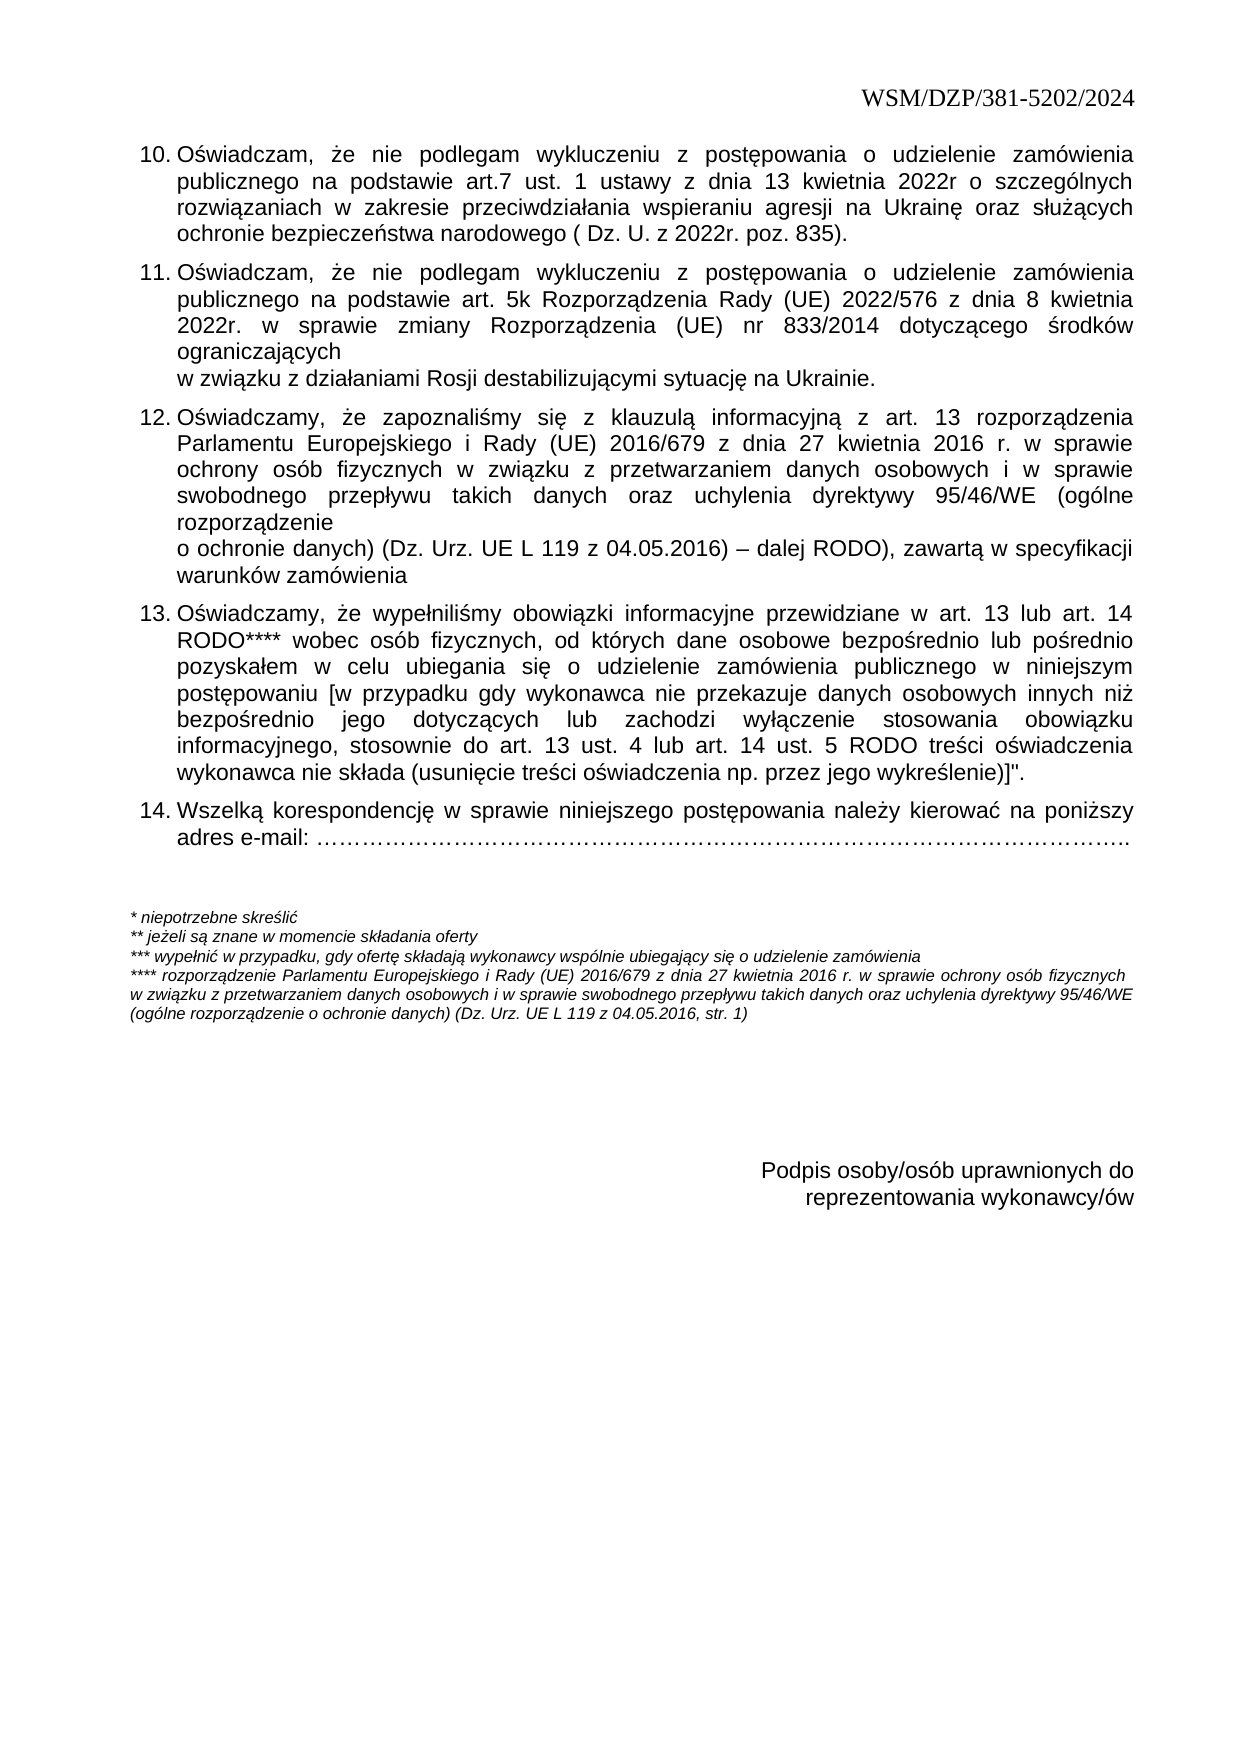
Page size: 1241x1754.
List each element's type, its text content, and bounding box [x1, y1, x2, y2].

text ** jeżeli są znane w momencie składania oferty [130, 927, 1134, 946]
text Podpis osoby/osób uprawnionych do [130, 1157, 1134, 1184]
list Wszelką korespondencję w sprawie niniejszego postępowania należy kierować na poniższy adres e-mail: …………………………………………………………………………………………….. [139, 797, 1134, 850]
text **** rozporządzenie Parlamentu Europejskiego i Rady (UE) 2016/679 z dnia 27 kwietnia 2016 r. w sprawie ochrony osób fizycznych w związku z przetwarzaniem danych osobowych i w sprawie swobodnego przepływu takich danych oraz uchylenia dyrektywy 95/46/WE (ogólne rozporządzenie o ochronie danych) (Dz. Urz. UE L 119 z 04.05.2016, str. 1) [130, 966, 1134, 1023]
list Oświadczam, że nie podlegam wykluczeniu z postępowania o udzielenie zamówienia publicznego na podstawie art.7 ust. 1 ustawy z dnia 13 kwietnia 2022r o szczególnych rozwiązaniach w zakresie przeciwdziałania wspieraniu agresji na Ukrainę oraz służących ochronie bezpieczeństwa narodowego ( Dz. U. z 2022r. poz. 835). [139, 141, 1134, 247]
text *** wypełnić w przypadku, gdy ofertę składają wykonawcy wspólnie ubiegający się o udzielenie zamówienia [130, 946, 1134, 966]
list Oświadczamy, że wypełniliśmy obowiązki informacyjne przewidziane w art. 13 lub art. 14 RODO**** wobec osób fizycznych, od których dane osobowe bezpośrednio lub pośrednio pozyskałem w celu ubiegania się o udzielenie zamówienia publicznego w niniejszym postępowaniu [w przypadku gdy wykonawca nie przekazuje danych osobowych innych niż bezpośrednio jego dotyczących lub zachodzi wyłączenie stosowania obowiązku informacyjnego, stosownie do art. 13 ust. 4 lub art. 14 ust. 5 RODO treści oświadczenia wykonawca nie składa (usunięcie treści oświadczenia np. przez jego wykreślenie)]". [139, 600, 1134, 785]
text * niepotrzebne skreślić [130, 908, 1134, 927]
list Oświadczamy, że zapoznaliśmy się z klauzulą informacyjną z art. 13 rozporządzenia Parlamentu Europejskiego i Rady (UE) 2016/679 z dnia 27 kwietnia 2016 r. w sprawie ochrony osób fizycznych w związku z przetwarzaniem danych osobowych i w sprawie swobodnego przepływu takich danych oraz uchylenia dyrektywy 95/46/WE (ogólne rozporządzenie o ochronie danych) (Dz. Urz. UE L 119 z 04.05.2016) – dalej RODO), zawartą w specyfikacji warunków zamówienia [139, 403, 1134, 588]
text reprezentowania wykonawcy/ów [130, 1184, 1134, 1210]
list Oświadczam, że nie podlegam wykluczeniu z postępowania o udzielenie zamówienia publicznego na podstawie art. 5k Rozporządzenia Rady (UE) 2022/576 z dnia 8 kwietnia 2022r. w sprawie zmiany Rozporządzenia (UE) nr 833/2014 dotyczącego środków ograniczających w związku z działaniami Rosji destabilizującymi sytuację na Ukrainie. [139, 259, 1134, 391]
